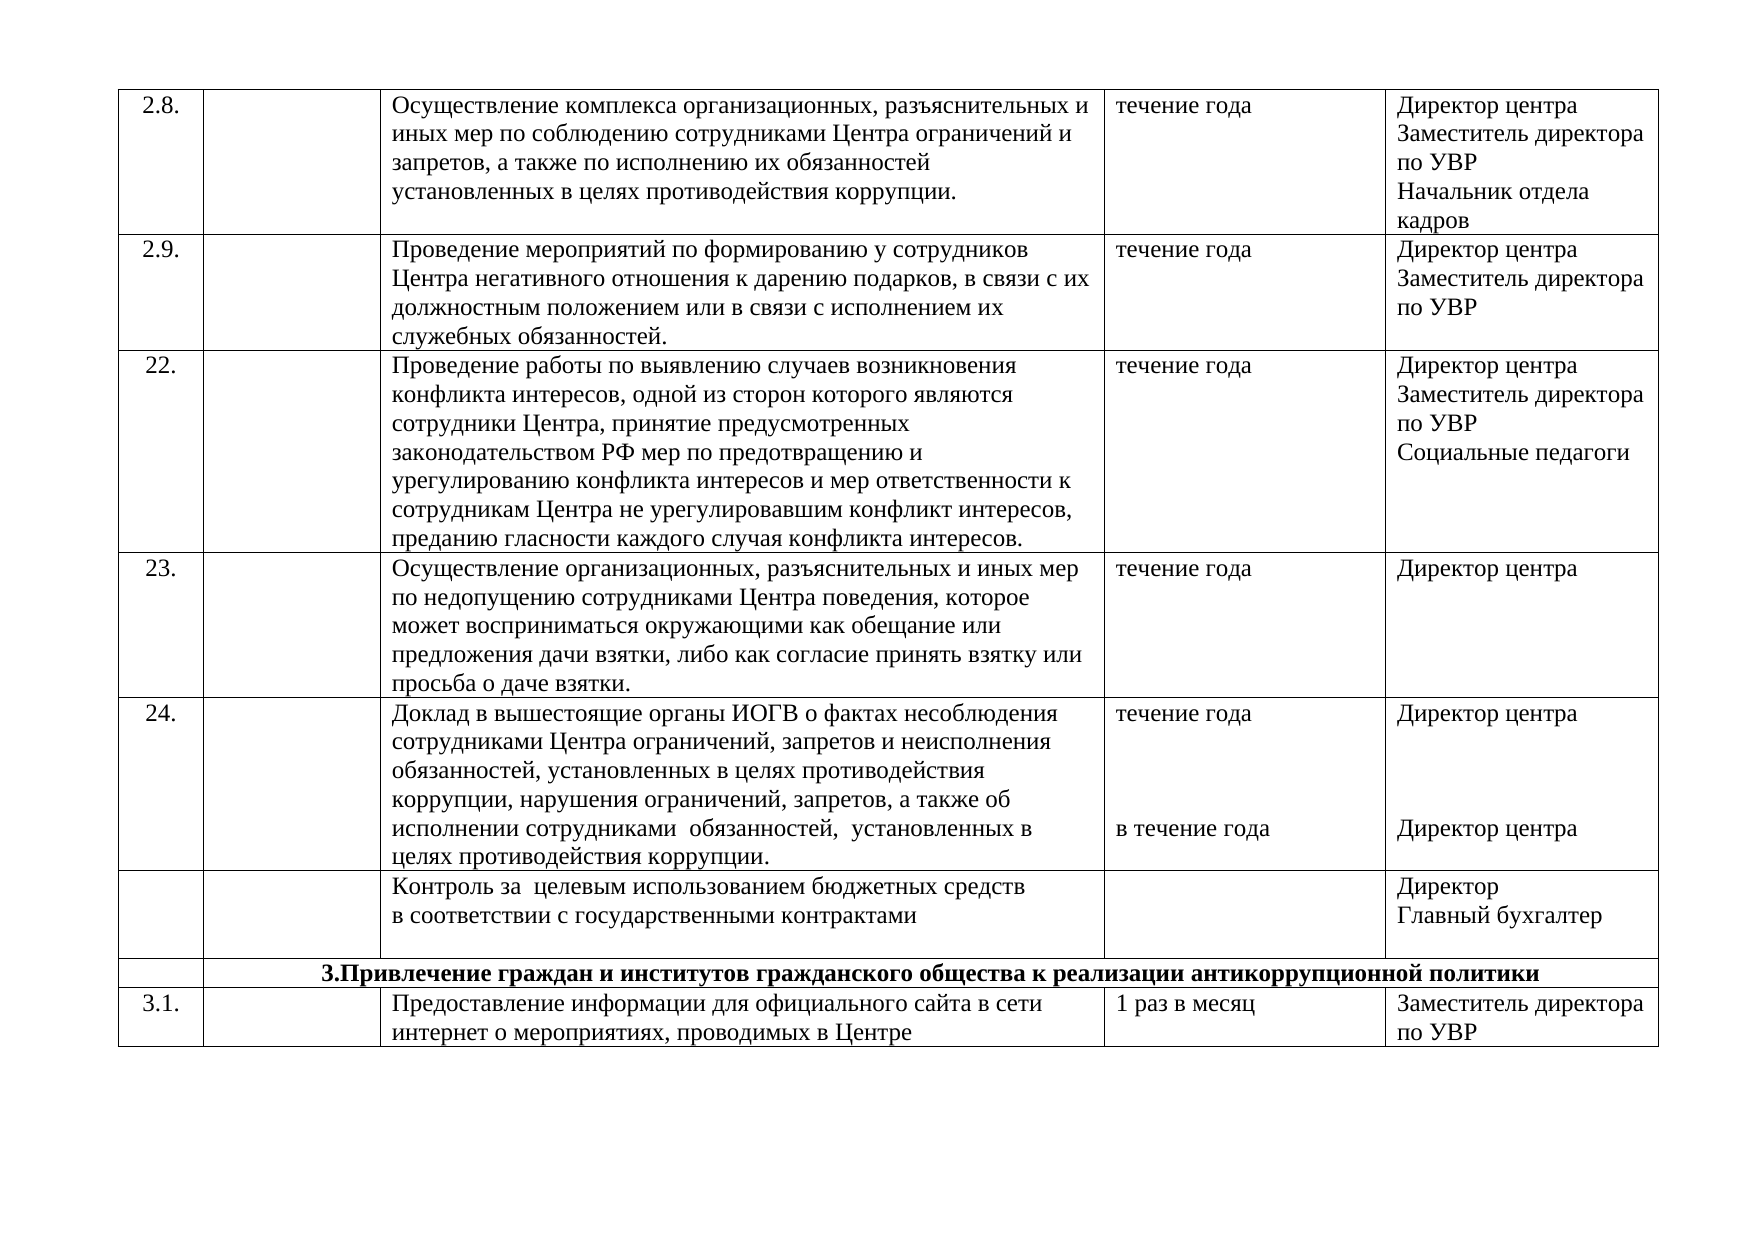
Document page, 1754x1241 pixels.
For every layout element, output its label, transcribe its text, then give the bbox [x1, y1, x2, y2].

table_cell [204, 351, 380, 552]
table_cell Доклад в вышестоящие органы ИОГВ о фактах несоблюдения сотрудниками Центра ограничений, запретов и неисполнения обязанностей, установленных в целях противодействия коррупции, нарушения ограничений, запретов, а также об исполнении сотрудниками обязанностей, установленных в целях противодействия коррупции. [381, 698, 1104, 870]
table_cell 2.8. [119, 90, 203, 233]
table_cell [1105, 871, 1385, 957]
table_cell Директор центра Заместитель директора по УВР [1386, 235, 1658, 349]
table_cell 23. [119, 553, 203, 697]
table_cell 3.1. [119, 988, 203, 1046]
table_cell [204, 235, 380, 349]
table_cell 22. [119, 351, 203, 552]
table_cell течение года [1105, 553, 1385, 697]
table_cell [119, 871, 203, 957]
table_cell Проведение мероприятий по формированию у сотрудников Центра негативного отношения к дарению подарков, в связи с их должностным положением или в связи с исполнением их служебных обязанностей. [381, 235, 1104, 349]
table_cell 24. [119, 698, 203, 870]
table_cell Осуществление организационных, разъяснительных и иных мер по недопущению сотрудниками Центра поведения, которое может восприниматься окружающими как обещание или предложения дачи взятки, либо как согласие принять взятку или просьба о даче взятки. [381, 553, 1104, 697]
table_cell течение года [1105, 351, 1385, 552]
table_cell Директор Главный бухгалтер [1386, 871, 1658, 957]
table_cell Осуществление комплекса организационных, разъяснительных и иных мер по соблюдению сотрудниками Центра ограничений и запретов, а также по исполнению их обязанностей установленных в целях противодействия коррупции. [381, 90, 1104, 233]
table_cell [204, 871, 380, 957]
table_cell [204, 553, 380, 697]
table_cell течение года в течение года [1105, 698, 1385, 870]
table_cell Контроль за целевым использованием бюджетных средств в соответствии с государственными контрактами [381, 871, 1104, 957]
table_cell 1 раз в месяц [1105, 988, 1385, 1046]
table_cell [119, 959, 203, 987]
table_cell [204, 698, 380, 870]
table_cell Директор центра Заместитель директора по УВР Начальник отдела кадров [1386, 90, 1658, 233]
table_cell 3.Привлечение граждан и институтов гражданского общества к реализации антикоррупционной политики [204, 959, 1658, 987]
table_cell Директор центра Директор центра [1386, 698, 1658, 870]
table_cell Проведение работы по выявлению случаев возникновения конфликта интересов, одной из сторон которого являются сотрудники Центра, принятие предусмотренных законодательством РФ мер по предотвращению и урегулированию конфликта интересов и мер ответственности к сотрудникам Центра не урегулировавшим конфликт интересов, преданию гласности каждого случая конфликта интересов. [381, 351, 1104, 552]
table_cell течение года [1105, 235, 1385, 349]
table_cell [1386, 988, 1658, 1046]
table_cell Директор центра Заместитель директора по УВР Социальные педагоги [1386, 351, 1658, 552]
table_cell [204, 988, 380, 1046]
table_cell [381, 988, 1104, 1046]
table_cell течение года [1105, 90, 1385, 233]
table_cell Директор центра [1386, 553, 1658, 697]
table_cell [204, 90, 380, 233]
table_cell 2.9. [119, 235, 203, 349]
